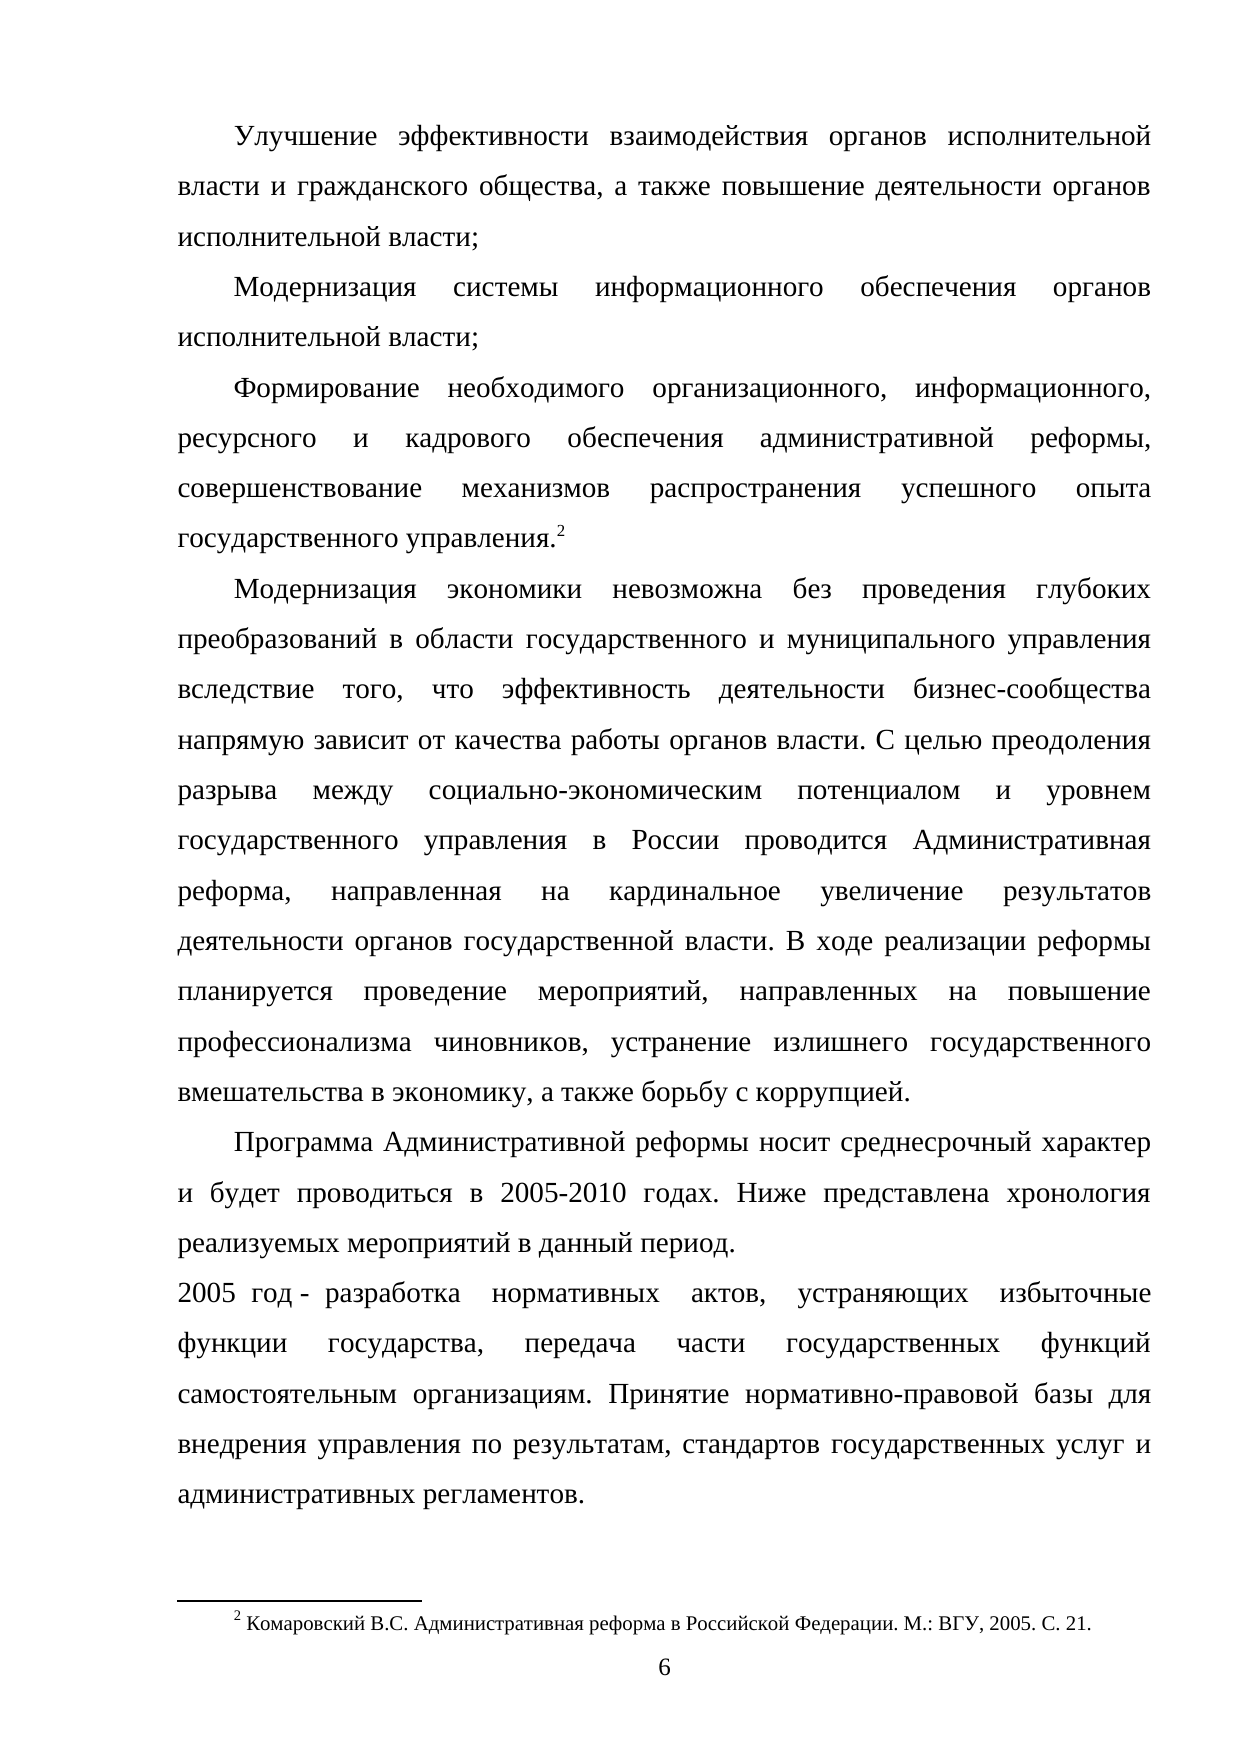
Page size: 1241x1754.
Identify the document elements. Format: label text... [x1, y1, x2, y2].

text Модернизация системы информационного обеспечения органов исполнительной власти; [177, 269, 1152, 353]
text Формирование необходимого организационного, информационного, ресурсного и кадрового обеспечения административной реформы, совершенствование механизмов распространения успешного опыта государственного управления. [177, 370, 1152, 554]
text Модернизация экономики невозможна без проведения глубоких преобразований в области государственного и муниципального управления вследствие того, что эффективность деятельности бизнес-сообщества напрямую зависит от качества работы органов власти. С целью преодоления разрыва между социально-экономическим потенциалом и уровнем государственного управления в России проводится Административная реформа, направленная на кардинальное увеличение результатов деятельности органов государственной власти. В ходе реализации реформы планируется проведение мероприятий, направленных на повышение профессионализма чиновников, устранение излишнего государственного вмешательства в экономику, а также борьбу с коррупцией. [177, 571, 1152, 1108]
text 2005 год - разработка нормативных актов, устраняющих избыточные функции государства, передача части государственных функций самостоятельным организациям. Принятие нормативно-правовой базы для внедрения управления по результатам, стандартов государственных услуг и административных регламентов. [177, 1275, 1152, 1510]
text Программа Административной реформы носит среднесрочный характер и будет проводиться в 2005-2010 годах. Ниже представлена хронология реализуемых мероприятий в данный период. [177, 1124, 1152, 1258]
text Улучшение эффективности взаимодействия органов исполнительной власти и гражданского общества, а также повышение деятельности органов исполнительной власти; [177, 118, 1152, 252]
